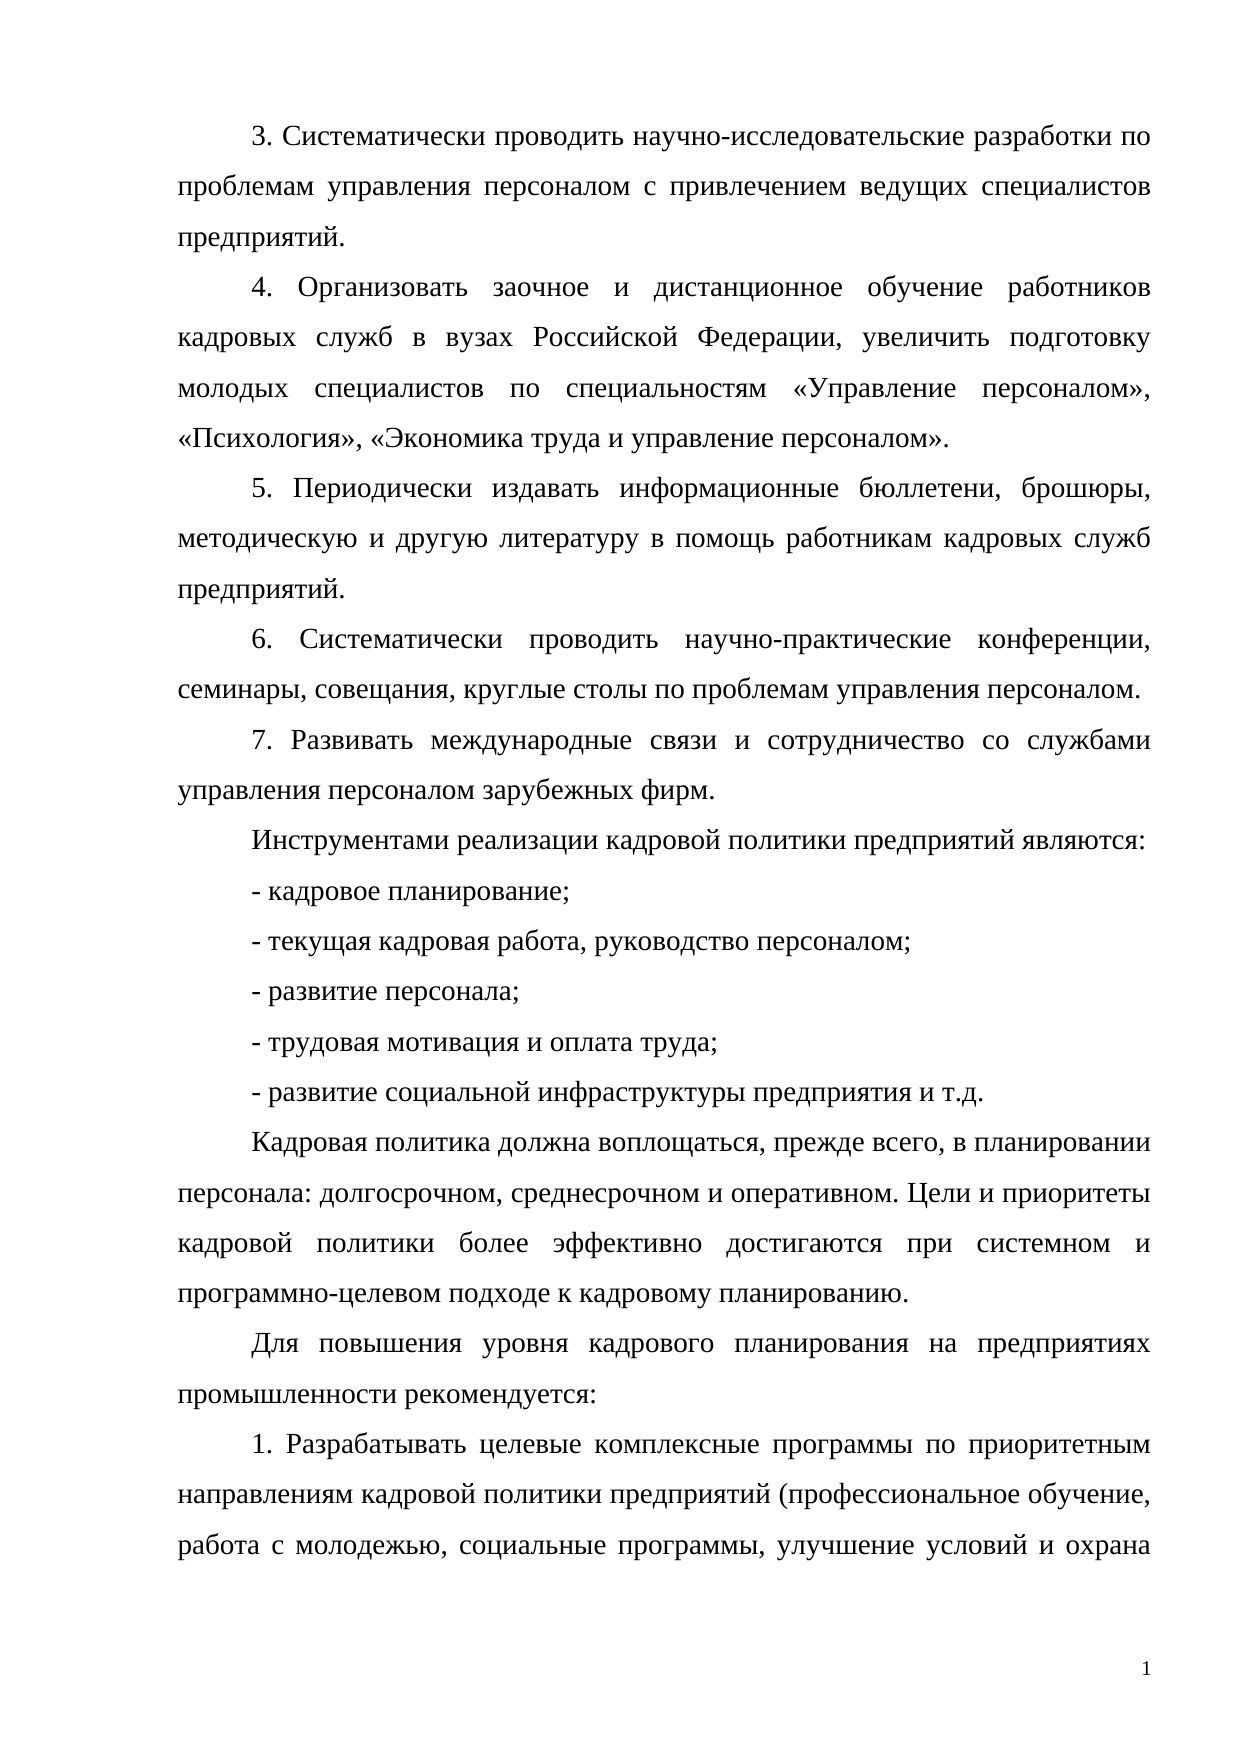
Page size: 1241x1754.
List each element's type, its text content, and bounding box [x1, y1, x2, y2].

text - текущая кадровая работа, руководство персоналом; [177, 923, 1152, 957]
text - трудовая мотивация и оплата труда; [177, 1024, 1152, 1057]
text 7. Развивать международные связи и сотрудничество со службами управления персоналом зарубежных фирм. [177, 722, 1152, 806]
text 6. Систематически проводить научно-практические конференции, семинары, совещания, круглые столы по проблемам управления персоналом. [177, 621, 1152, 705]
text 4. Организовать заочное и дистанционное обучение работников кадровых служб в вузах Российской Федерации, увеличить подготовку молодых специалистов по специальностям «Управление персоналом», «Психология», «Экономика труда и управление персоналом». [177, 269, 1152, 453]
text 3. Систематически проводить научно-исследовательские разработки по проблемам управления персоналом с привлечением ведущих специалистов предприятий. [177, 118, 1152, 252]
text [177, 1426, 1152, 1560]
text Для повышения уровня кадрового планирования на предприятиях промышленности рекомендуется: [177, 1326, 1152, 1409]
text 5. Периодически издавать информационные бюллетени, брошюры, методическую и другую литературу в помощь работникам кадровых служб предприятий. [177, 470, 1152, 604]
text - кадровое планирование; [177, 873, 1152, 906]
text - развитие персонала; [177, 973, 1152, 1007]
text Кадровая политика должна воплощаться, прежде всего, в планировании персонала: долгосрочном, среднесрочном и оперативном. Цели и приоритеты кадровой политики более эффективно достигаются при системном и программно-целевом подходе к кадровому планированию. [177, 1124, 1152, 1309]
text Инструментами реализации кадровой политики предприятий являются: [177, 822, 1152, 856]
text - развитие социальной инфраструктуры предприятия и т.д. [177, 1074, 1152, 1108]
